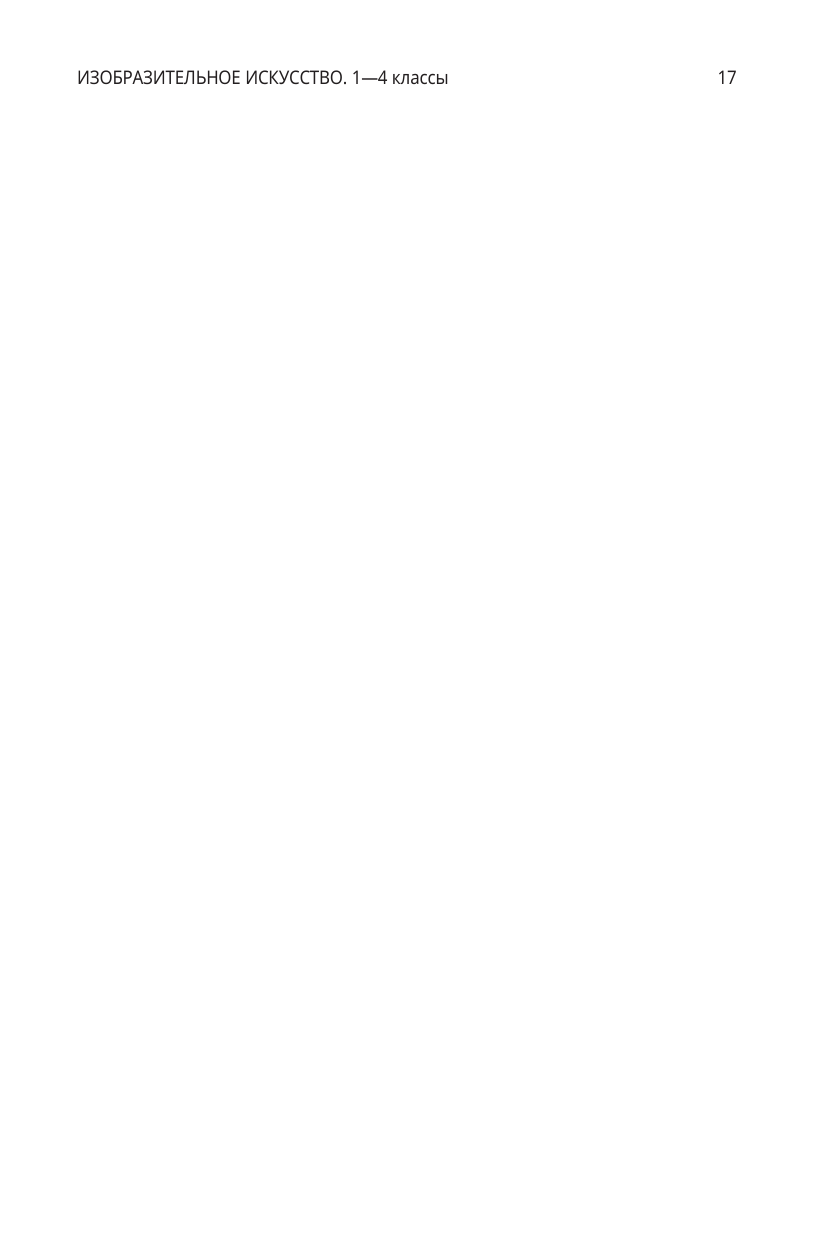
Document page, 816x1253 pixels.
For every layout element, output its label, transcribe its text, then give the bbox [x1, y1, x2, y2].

text ИЗОБРАЗИТЕЛЬНОЕ ИСКУССТВО. 1—4 классы 17 [77, 64, 751, 90]
